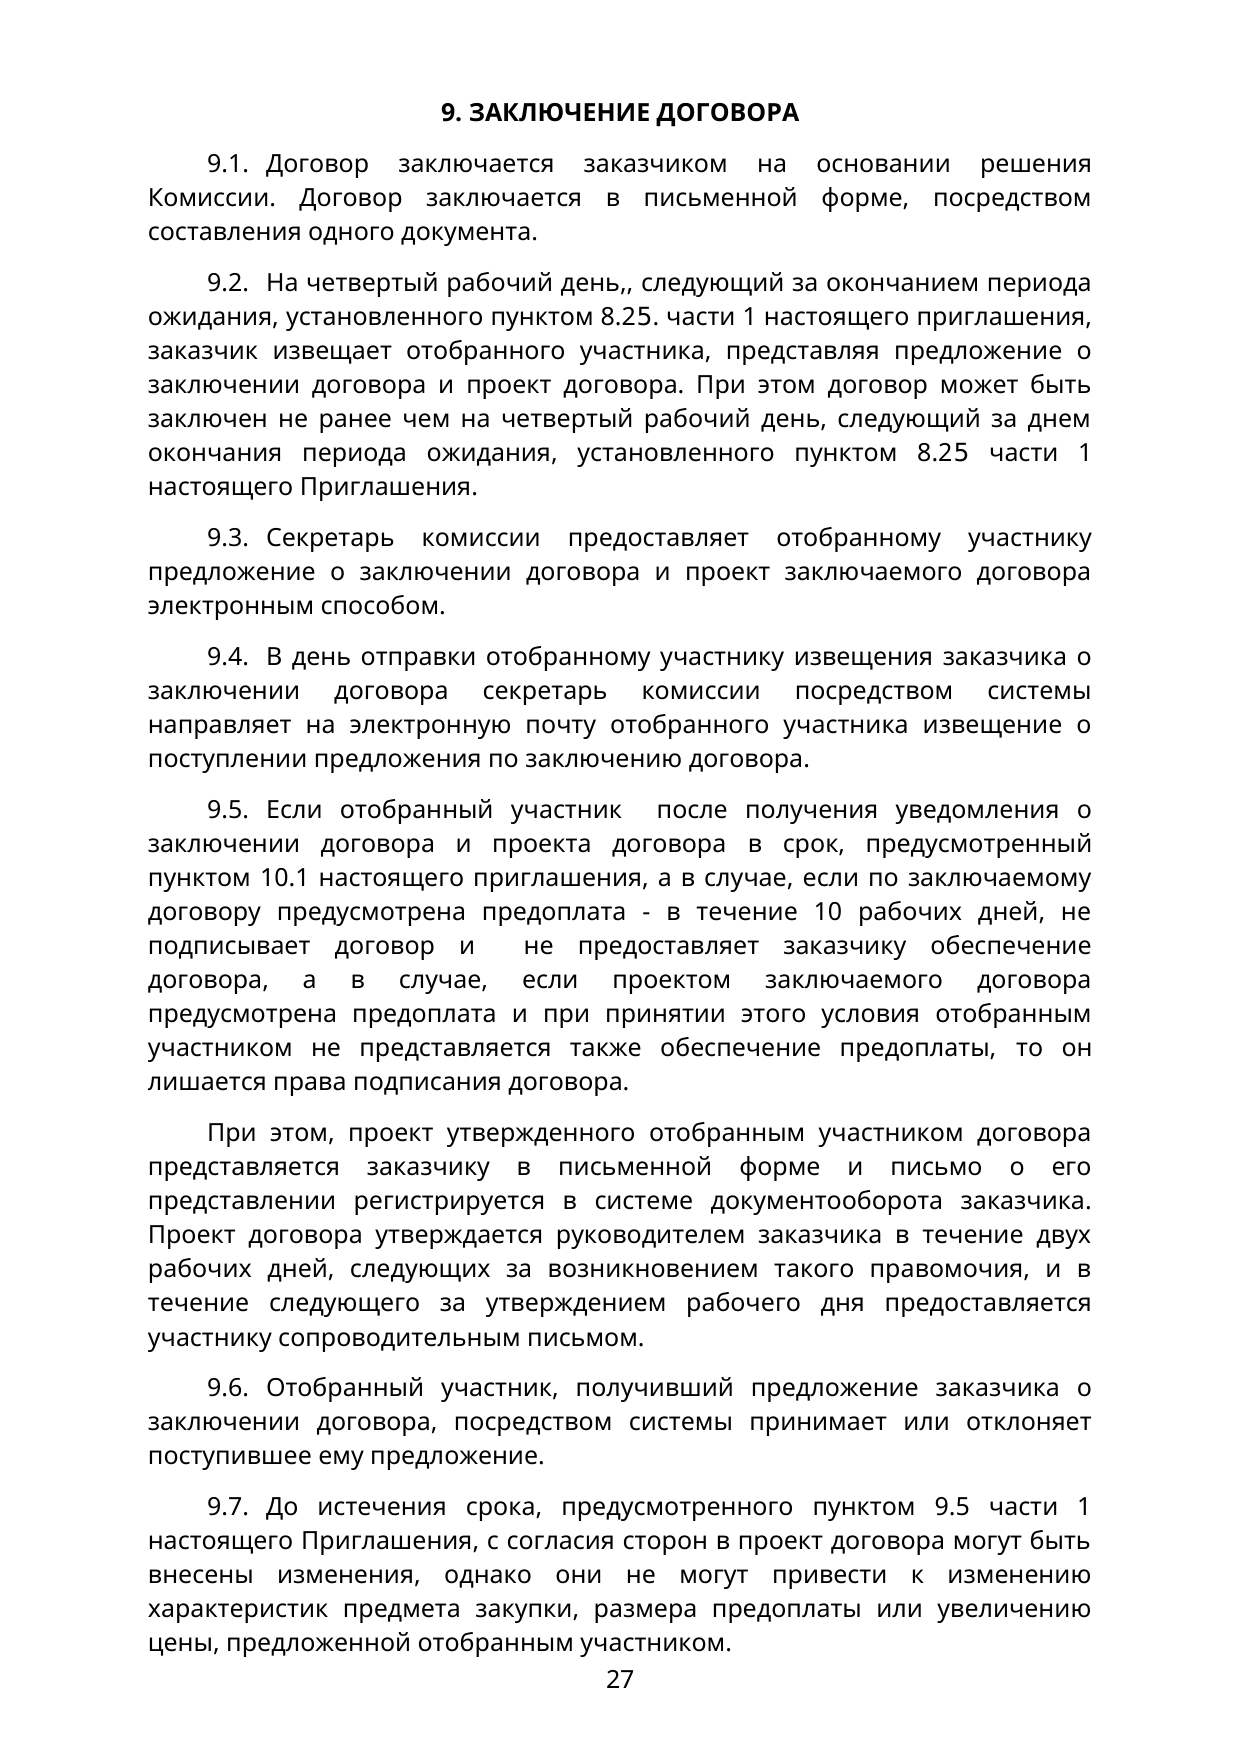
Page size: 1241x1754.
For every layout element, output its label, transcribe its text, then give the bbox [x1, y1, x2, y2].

text 9.4. В день отправки отобранному участнику извещения заказчика о заключении договора секретарь комиссии посредством системы направляет на электронную почту отобранного участника извещение о поступлении предложения по заключению договора. [148, 639, 1092, 775]
text 9.2. На четвертый рабочий день,, следующий за окончанием периода ожидания, установленного пунктом 8.25. части 1 настоящего приглашения, заказчик извещает отобранного участника, представляя предложение о заключении договора и проект договора. При этом договор может быть заключен не ранее чем на четвертый рабочий день, следующий за днем окончания периода ожидания, установленного пунктом 8.25 части 1 настоящего Приглашения. [148, 265, 1092, 503]
text 9.1. Договор заключается заказчиком на основании решения Комиссии. Договор заключается в письменной форме, посредством составления одного документа. [148, 146, 1092, 248]
text При этом, проект утвержденного отобранным участником договора представляется заказчику в письменной форме и письмо о его представлении регистрируется в системе документооборота заказчика. Проект договора утверждается руководителем заказчика в течение двух рабочих дней, следующих за возникновением такого правомочия, и в течение следующего за утверждением рабочего дня предоставляется участнику сопроводительным письмом. [148, 1115, 1092, 1353]
text 9.3. Секретарь комиссии предоставляет отобранному участнику предложение о заключении договора и проект заключаемого договора электронным способом. [148, 520, 1092, 622]
text 9.7. До истечения срока, предусмотренного пунктом 9.5 части 1 настоящего Приглашения, с согласия сторон в проект договора могут быть внесены изменения, однако они не могут привести к изменению характеристик предмета закупки, размера предоплаты или увеличению цены, предложенной отобранным участником. [148, 1489, 1092, 1659]
text 9. ЗАКЛЮЧЕНИЕ ДОГОВОРА [148, 95, 1092, 129]
text 9.5. Если отобранный участник после получения уведомления о заключении договора и проекта договора в срок, предусмотренный пунктом 10.1 настоящего приглашения, а в случае, если по заключаемому договору предусмотрена предоплата - в течение 10 рабочих дней, не подписывает договор и не предоставляет заказчику обеспечение договора, а в случае, если проектом заключаемого договора предусмотрена предоплата и при принятии этого условия отобранным участником не представляется также обеспечение предоплаты, то он лишается права подписания договора. [148, 792, 1092, 1098]
text 9.6. Отобранный участник, получивший предложение заказчика о заключении договора, посредством системы принимает или отклоняет поступившее ему предложение. [148, 1370, 1092, 1472]
